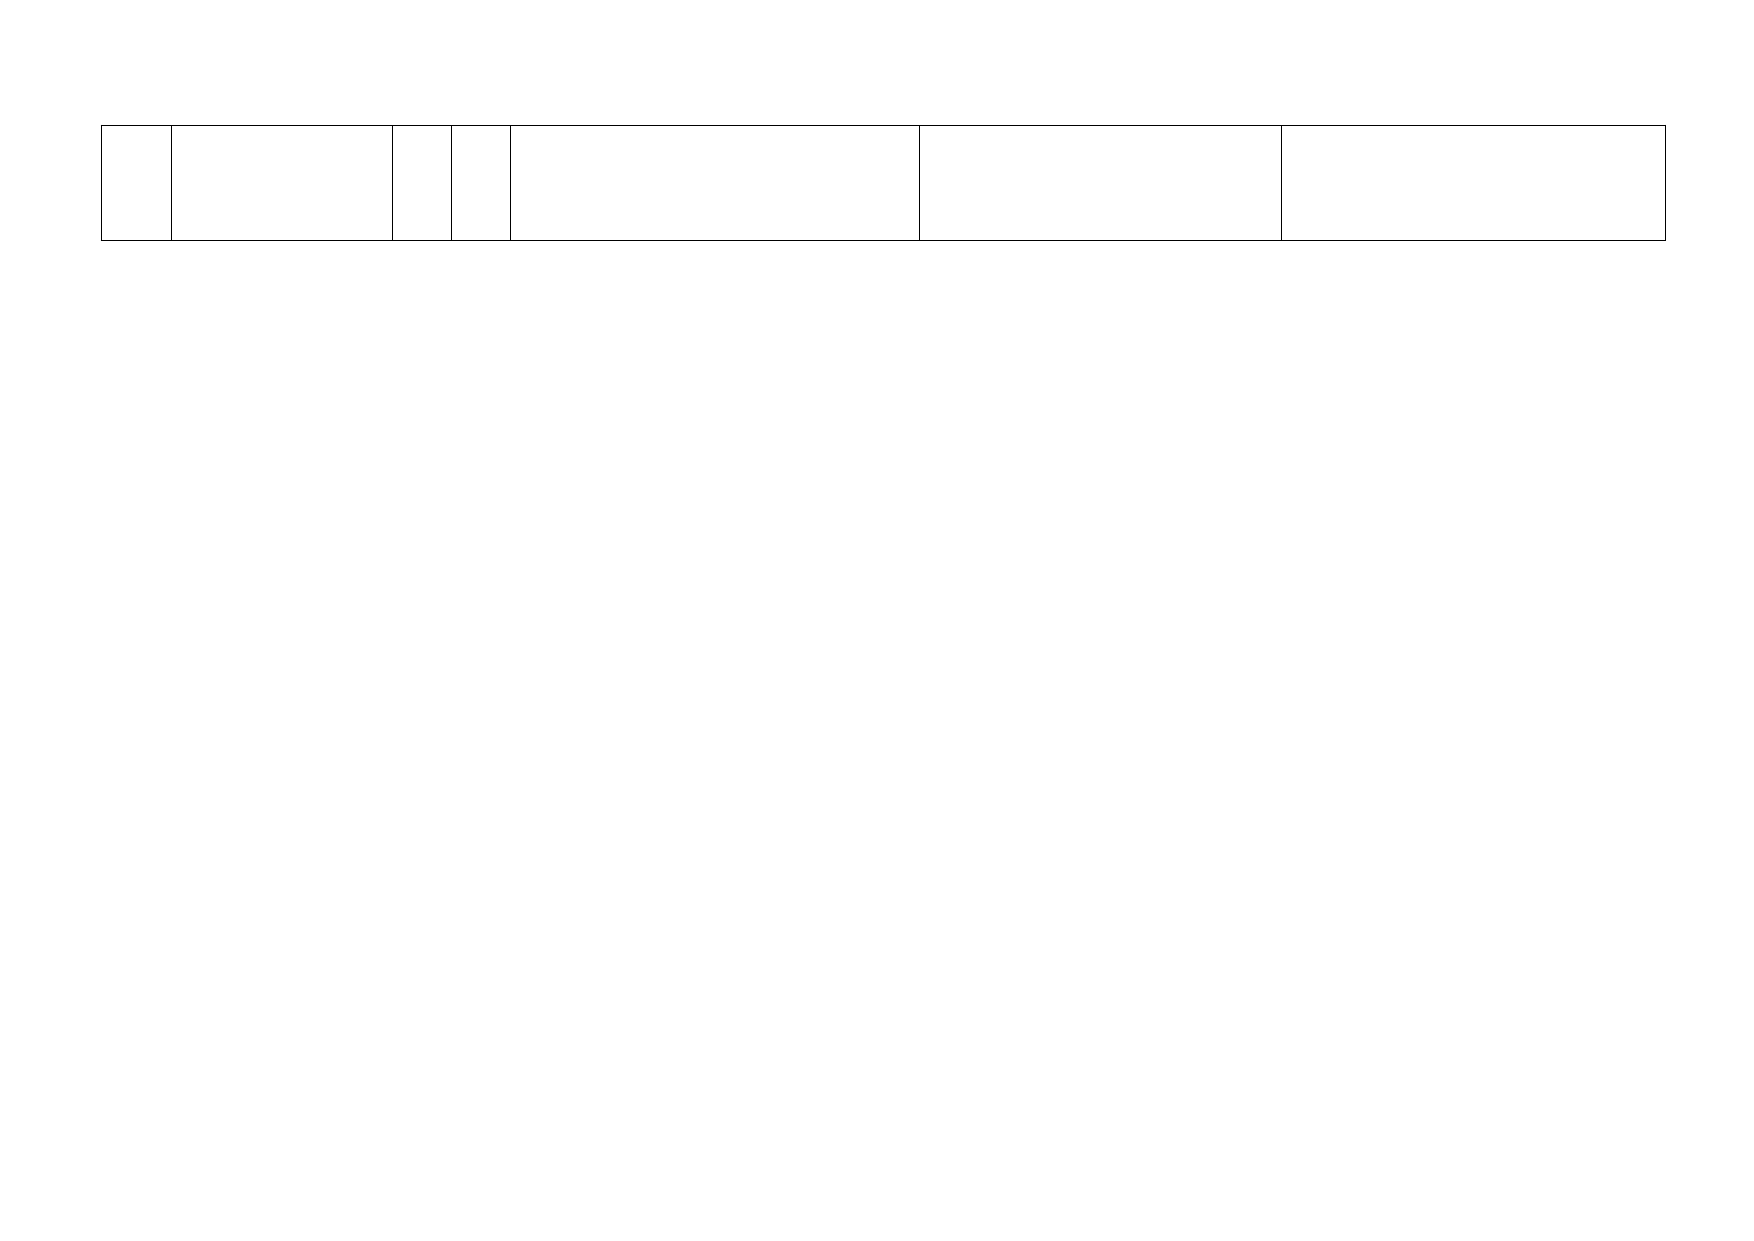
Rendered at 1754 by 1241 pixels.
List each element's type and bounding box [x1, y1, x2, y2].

table_cell [452, 126, 510, 239]
table_cell [511, 126, 919, 239]
table_cell [172, 126, 392, 239]
table_cell [393, 126, 451, 239]
table_cell [102, 126, 171, 239]
table_cell [1282, 126, 1665, 239]
table_cell [920, 126, 1281, 239]
